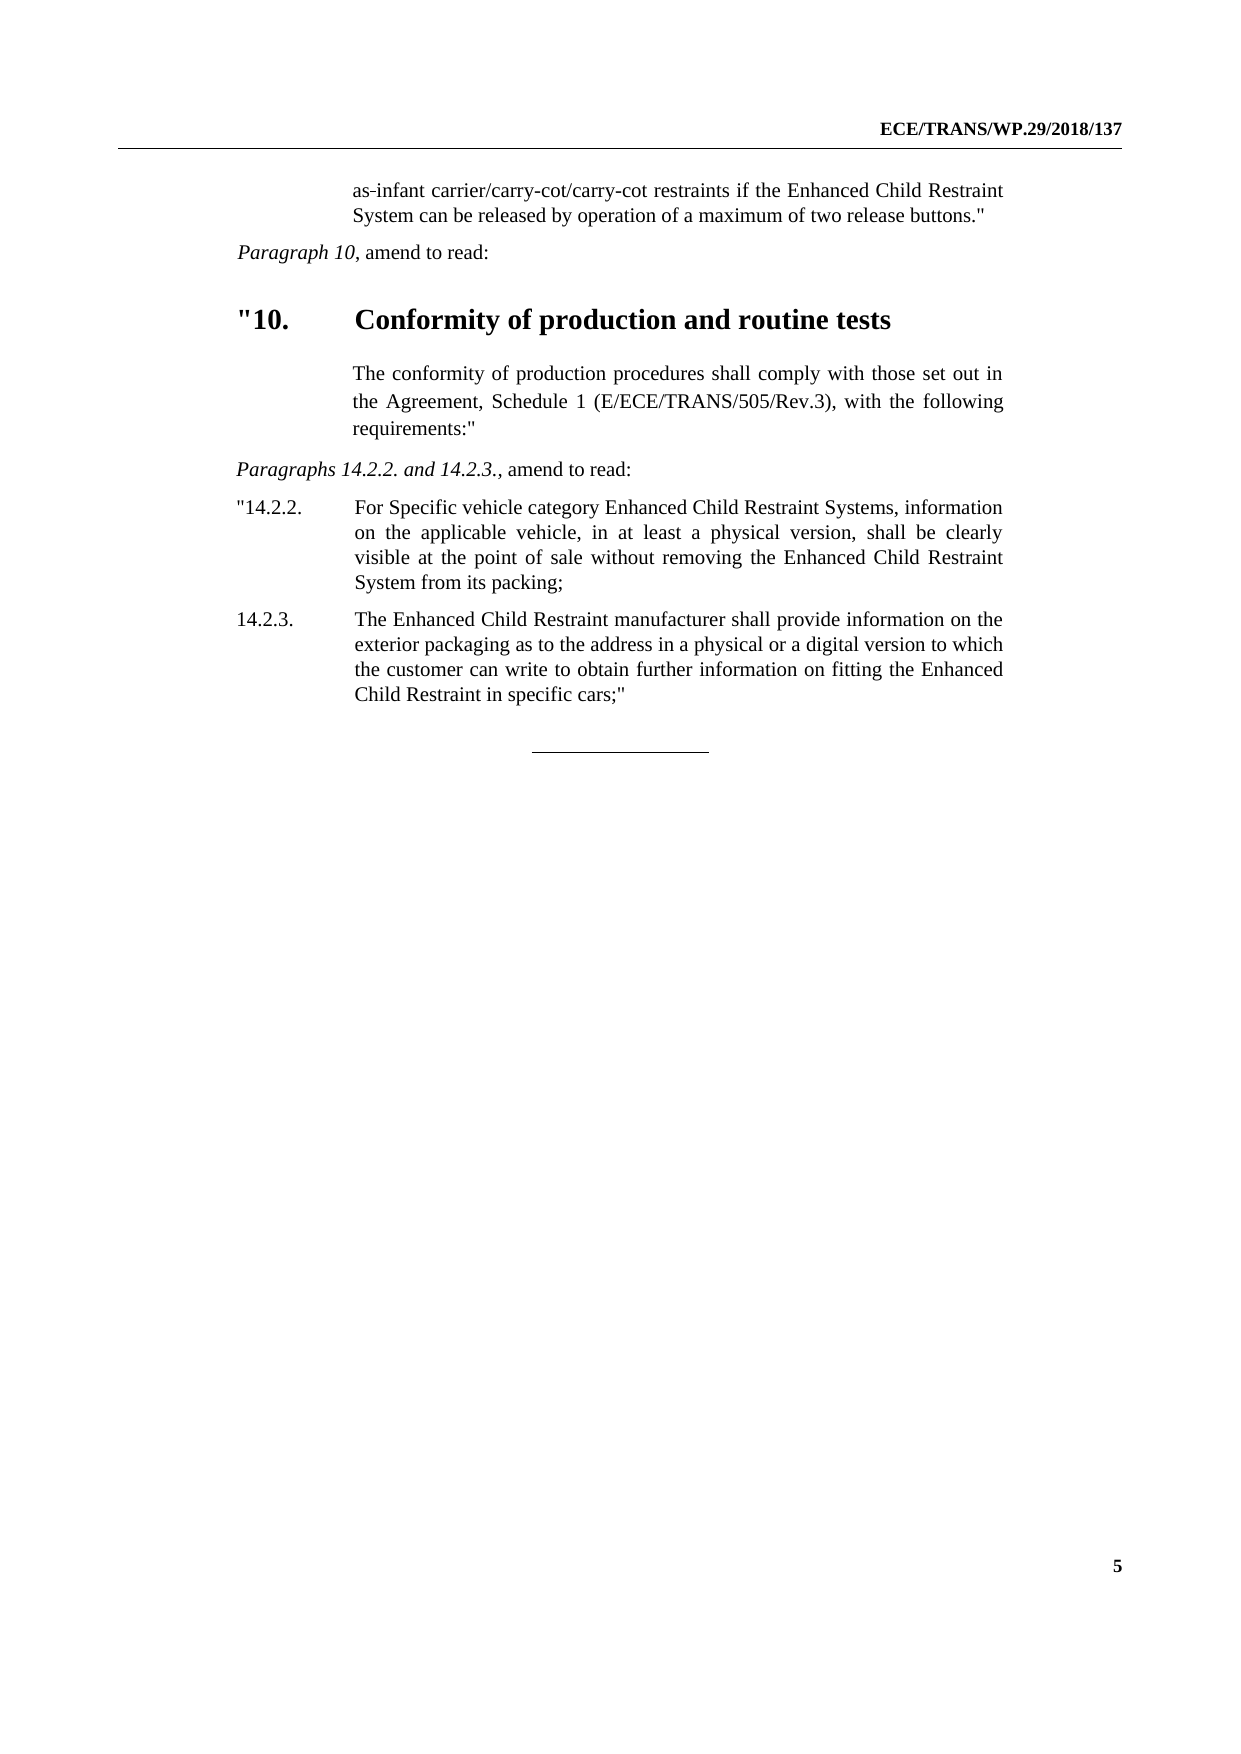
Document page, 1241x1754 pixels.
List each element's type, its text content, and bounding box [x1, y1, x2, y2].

text Paragraph 10, amend to read: [237, 240, 1004, 264]
text "10. Conformity of production and routine tests [118, 305, 1004, 336]
text "14.2.2. For Specific vehicle category Enhanced Child Restraint Systems, information on the applicable vehicle, in at least a physical version, shall be clearly visible at the point of sale without removing the Enhanced Child Restraint System from its packing; [236, 494, 1004, 594]
text The conformity of production procedures shall comply with those set out in the Agreement, Schedule 1 (E/ECE/TRANS/505/Rev.3), with the following requirements:" [237, 361, 1004, 440]
text Paragraphs 14.2.2. and 14.2.3., amend to read: [236, 456, 1004, 481]
text 14.2.3. The Enhanced Child Restraint manufacturer shall provide information on the exterior packaging as to the address in a physical or a digital version to which the customer can write to obtain further information on fitting the Enhanced Child Restraint in specific cars;" [236, 606, 1004, 706]
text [237, 177, 1004, 227]
